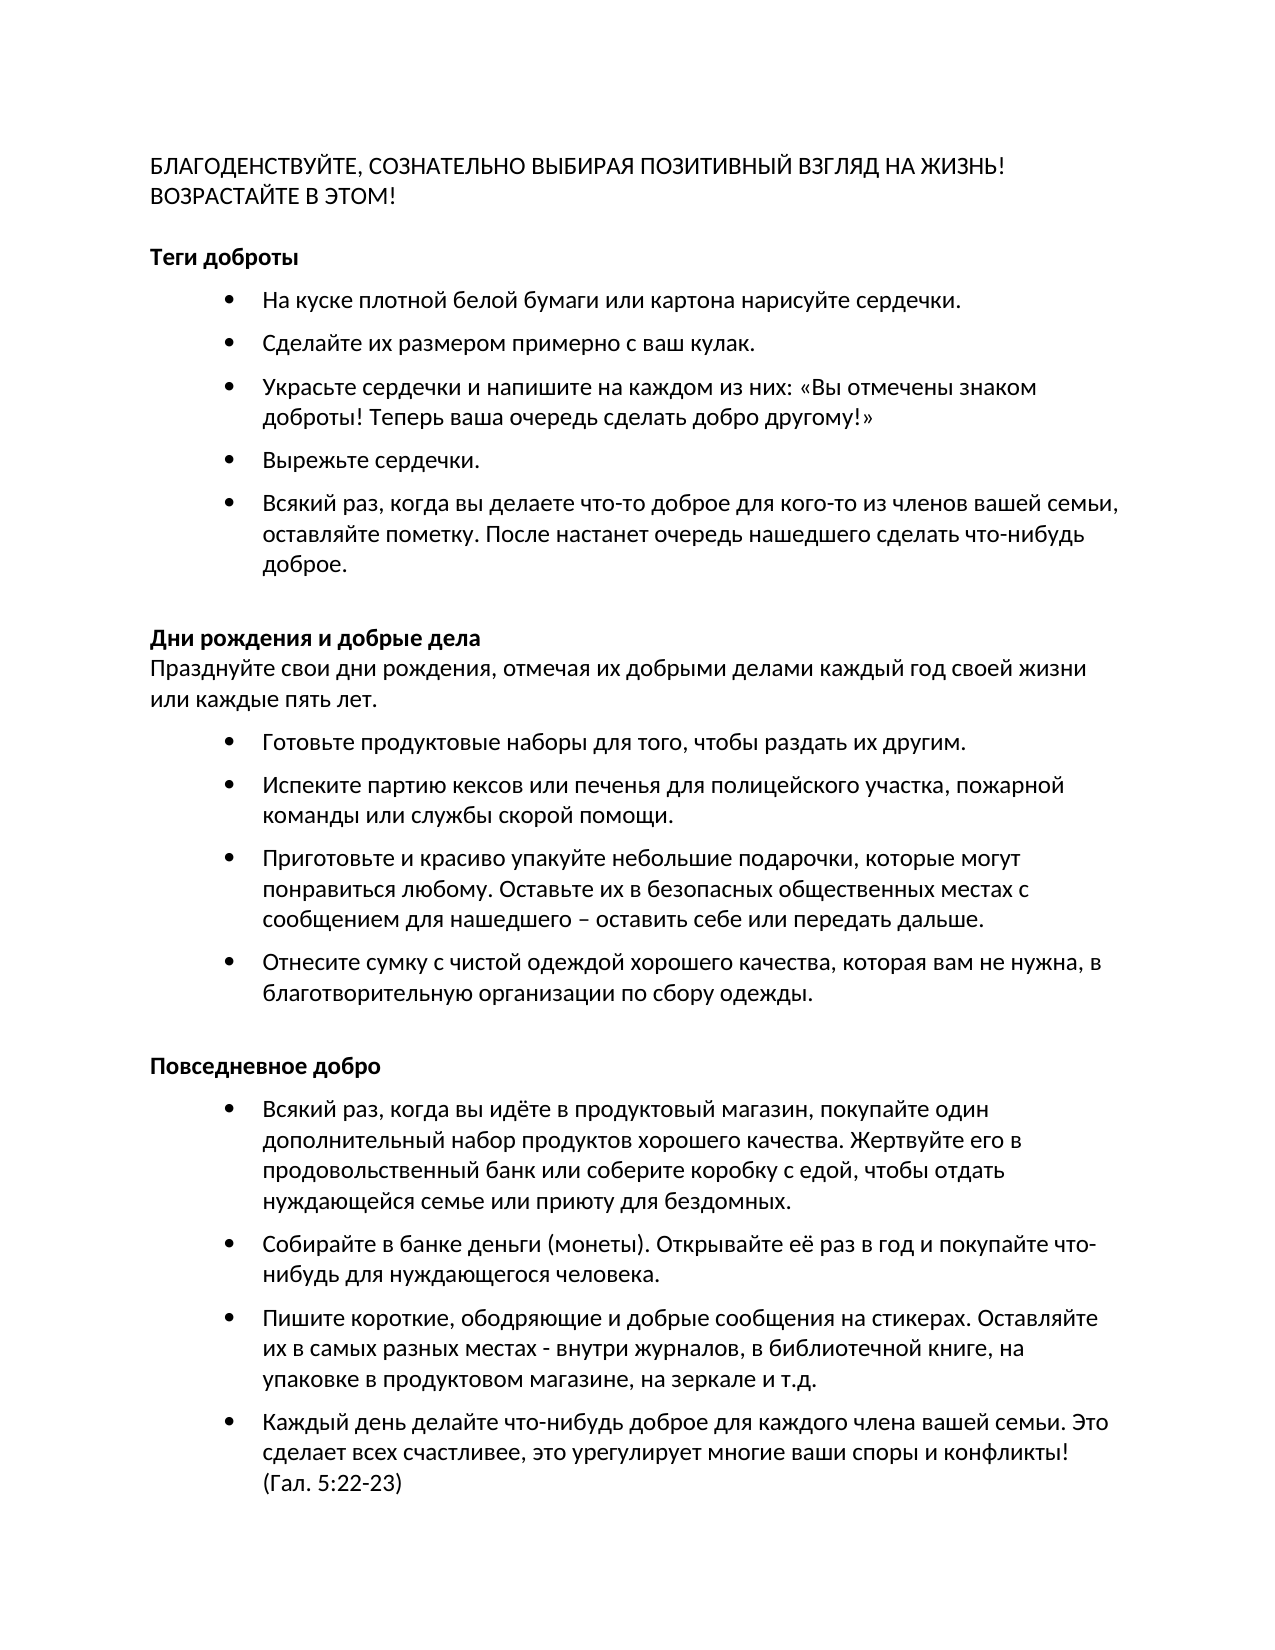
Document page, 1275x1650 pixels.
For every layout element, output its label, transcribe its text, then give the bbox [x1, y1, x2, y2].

list На куске плотной белой бумаги или картона нарисуйте сердечки. [225, 284, 1125, 315]
list Приготовьте и красиво упакуйте небольшие подарочки, которые могут понравиться любому. Оставьте их в безопасных общественных местах с сообщением для нашедшего – оставить себе или передать дальше. [225, 842, 1125, 934]
list Вырежьте сердечки. [225, 444, 1125, 475]
list Собирайте в банке деньги (монеты). Открывайте её раз в год и покупайте что-нибудь для нуждающегося человека. [225, 1228, 1125, 1289]
list Каждый день делайте что-нибудь доброе для каждого члена вашей семьи. Это сделает всех счастливее, это урегулирует многие ваши споры и конфликты! (Гал. 5:22-23) [225, 1406, 1125, 1497]
text Дни рождения и добрые дела [150, 622, 1125, 652]
list Отнесите сумку с чистой одеждой хорошего качества, которая вам не нужна, в благотворительную организации по сбору одежды. [225, 946, 1125, 1007]
text БЛАГОДЕНСТВУЙТЕ, СОЗНАТЕЛЬНО ВЫБИРАЯ ПОЗИТИВНЫЙ ВЗГЛЯД НА ЖИЗНЬ! ВОЗРАСТАЙТЕ В ЭТОМ! [150, 150, 1125, 211]
text Повседневное добро [150, 1051, 1125, 1081]
list Украсьте сердечки и напишите на каждом из них: «Вы отмечены знаком доброты! Теперь ваша очередь сделать добро другому!» [225, 371, 1125, 432]
text Теги доброты [150, 242, 1125, 272]
list Испеките партию кексов или печенья для полицейского участка, пожарной команды или службы скорой помощи. [225, 769, 1125, 830]
text Празднуйте свои дни рождения, отмечая их добрыми делами каждый год своей жизни или каждые пять лет. [150, 652, 1125, 713]
list Всякий раз, когда вы делаете что-то доброе для кого-то из членов вашей семьи, оставляйте пометку. После настанет очередь нашедшего сделать что-нибудь доброе. [225, 487, 1125, 579]
list Сделайте их размером примерно с ваш кулак. [225, 328, 1125, 358]
list Готовьте продуктовые наборы для того, чтобы раздать их другим. [225, 726, 1125, 756]
list Всякий раз, когда вы идёте в продуктовый магазин, покупайте один дополнительный набор продуктов хорошего качества. Жертвуйте его в продовольственный банк или соберите коробку с едой, чтобы отдать нуждающейся семье или приюту для бездомных. [225, 1093, 1125, 1216]
list Пишите короткие, ободряющие и добрые сообщения на стикерах. Оставляйте их в самых разных местах - внутри журналов, в библиотечной книге, на упаковке в продуктовом магазине, на зеркале и т.д. [225, 1302, 1125, 1393]
